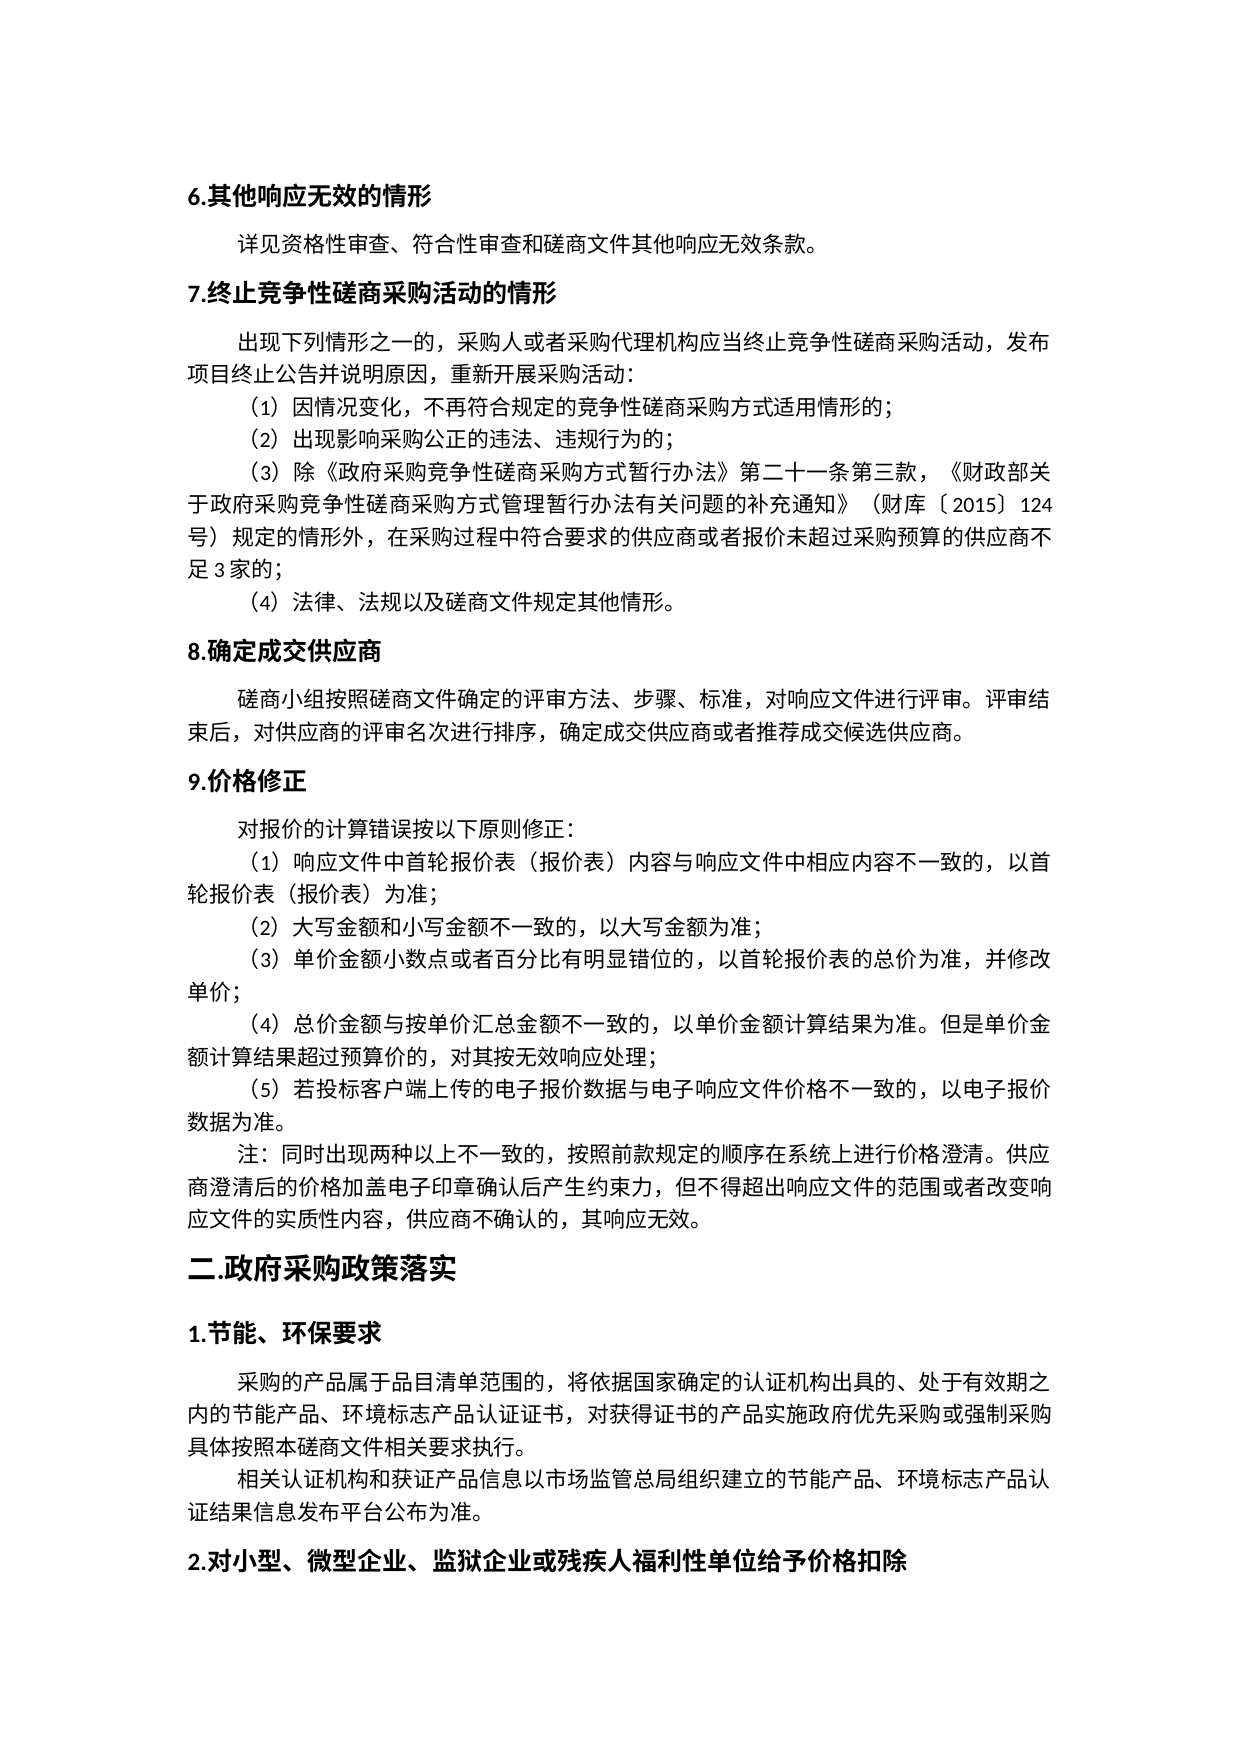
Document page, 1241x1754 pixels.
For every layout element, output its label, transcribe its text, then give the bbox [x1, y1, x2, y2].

text 6.其他响应无效的情形 [187, 162, 1053, 227]
text 磋商小组按照磋商文件确定的评审方法、步骤、标准，对响应文件进行评审。评审结束后，对供应商的评审名次进行排序，确定成交供应商或者推荐成交候选供应商。 [187, 682, 1053, 747]
text （4）总价金额与按单价汇总金额不一致的，以单价金额计算结果为准。但是单价金额计算结果超过预算价的，对其按无效响应处理； [187, 1007, 1053, 1072]
text 9.价格修正 [187, 747, 1053, 812]
text （2）出现影响采购公正的违法、违规行为的； [187, 422, 1053, 454]
text 详见资格性审查、符合性审查和磋商文件其他响应无效条款。 [187, 227, 1053, 259]
text 8.确定成交供应商 [187, 617, 1053, 682]
text （3）除《政府采购竞争性磋商采购方式暂行办法》第二十一条第三款，《财政部关于政府采购竞争性磋商采购方式管理暂行办法有关问题的补充通知》（财库〔2015〕124号）规定的情形外，在采购过程中符合要求的供应商或者报价未超过采购预算的供应商不足3家的； [187, 454, 1053, 584]
text （1）因情况变化，不再符合规定的竞争性磋商采购方式适用情形的； [187, 389, 1053, 422]
text 对报价的计算错误按以下原则修正： [187, 812, 1053, 844]
text （5）若投标客户端上传的电子报价数据与电子响应文件价格不一致的，以电子报价数据为准。 [187, 1072, 1053, 1137]
text 注：同时出现两种以上不一致的，按照前款规定的顺序在系统上进行价格澄清。供应商澄清后的价格加盖电子印章确认后产生约束力，但不得超出响应文件的范围或者改变响应文件的实质性内容，供应商不确认的，其响应无效。 [187, 1137, 1053, 1234]
text （1）响应文件中首轮报价表（报价表）内容与响应文件中相应内容不一致的，以首轮报价表（报价表）为准； [187, 844, 1053, 909]
text 1.节能、环保要求 [187, 1299, 1053, 1364]
text 7.终止竞争性磋商采购活动的情形 [187, 259, 1053, 324]
text 2.对小型、微型企业、监狱企业或残疾人福利性单位给予价格扣除 [187, 1527, 1053, 1592]
text （2）大写金额和小写金额不一致的，以大写金额为准； [187, 909, 1053, 942]
text （4）法律、法规以及磋商文件规定其他情形。 [187, 584, 1053, 617]
text 相关认证机构和获证产品信息以市场监管总局组织建立的节能产品、环境标志产品认证结果信息发布平台公布为准。 [187, 1462, 1053, 1527]
text （3）单价金额小数点或者百分比有明显错位的，以首轮报价表的总价为准，并修改单价； [187, 942, 1053, 1007]
text 采购的产品属于品目清单范围的，将依据国家确定的认证机构出具的、处于有效期之内的节能产品、环境标志产品认证证书，对获得证书的产品实施政府优先采购或强制采购，具体按照本磋商文件相关要求执行。 [187, 1364, 1053, 1462]
text 出现下列情形之一的，采购人或者采购代理机构应当终止竞争性磋商采购活动，发布项目终止公告并说明原因，重新开展采购活动： [187, 324, 1053, 389]
text 二.政府采购政策落实 [187, 1234, 1053, 1299]
